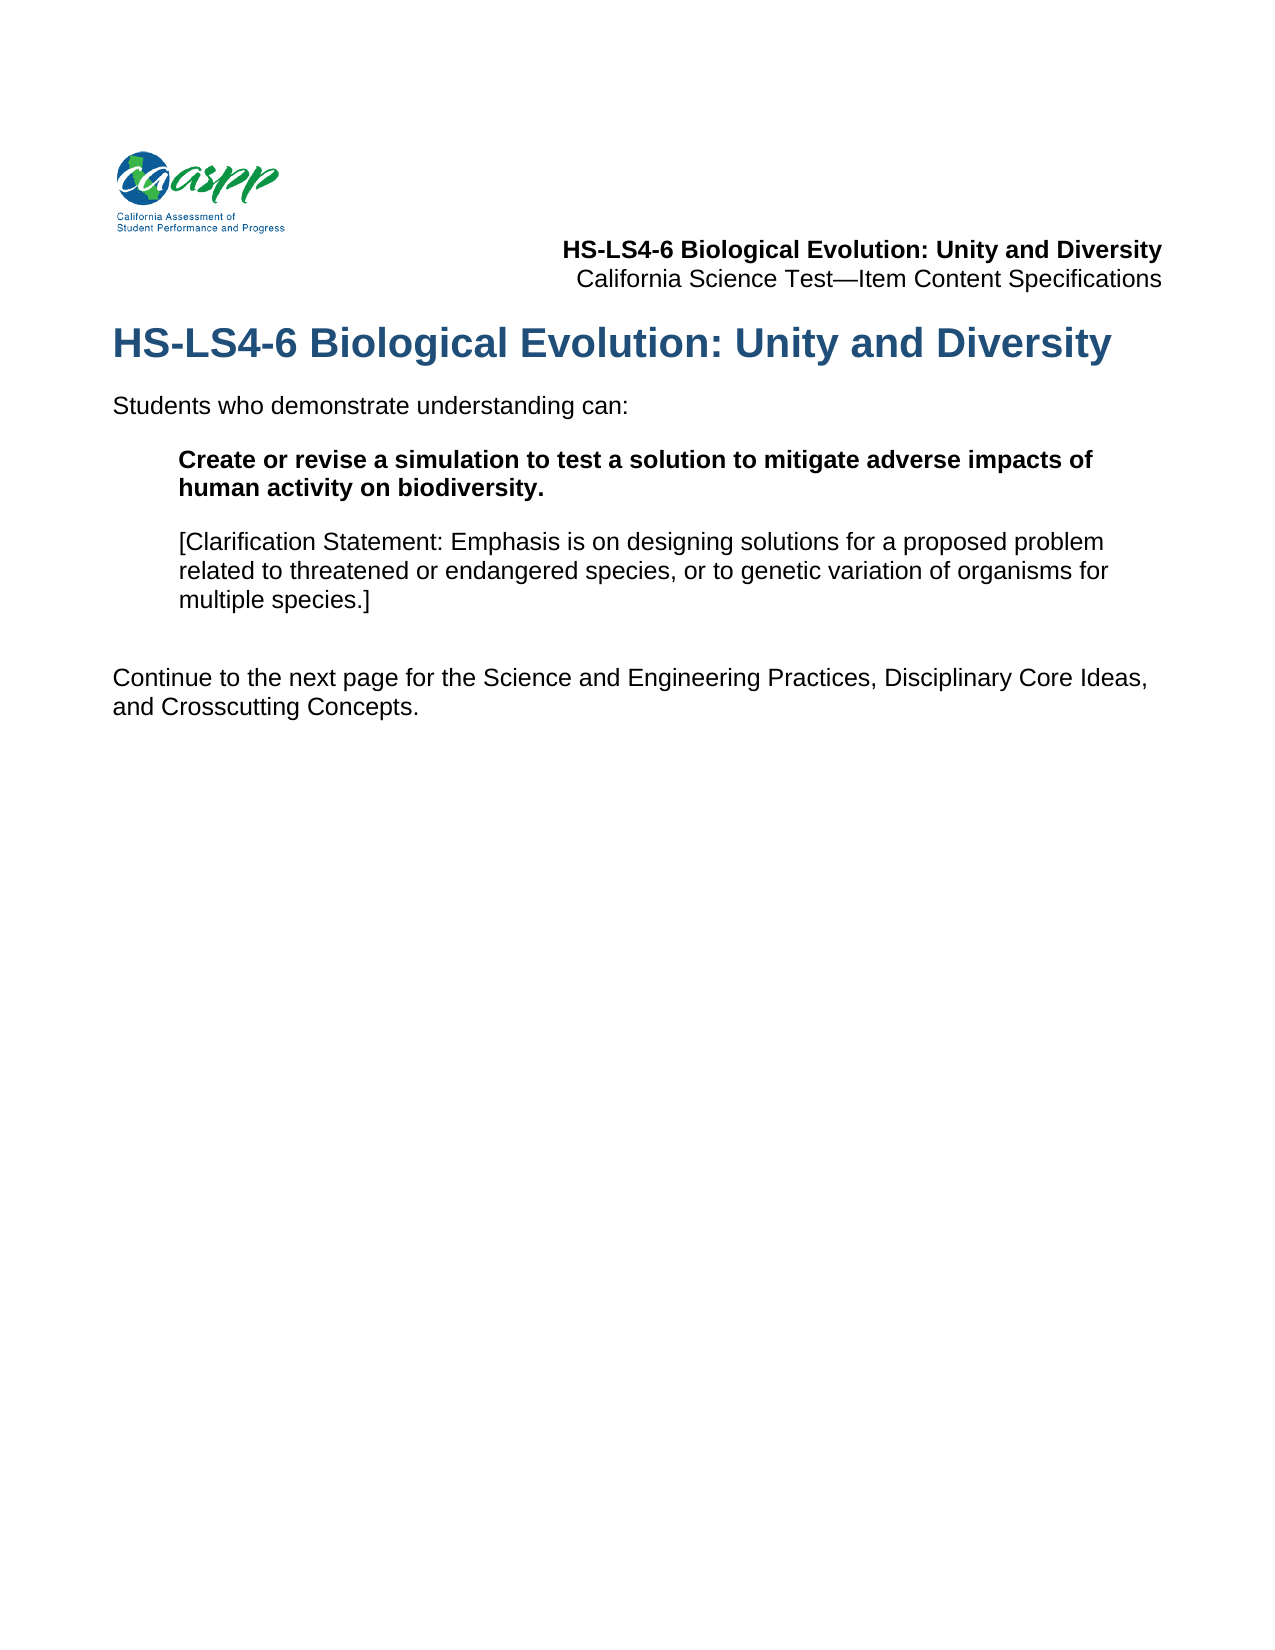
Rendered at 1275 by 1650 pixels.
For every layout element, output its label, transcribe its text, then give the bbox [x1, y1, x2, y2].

text Create or revise a simulation to test a solution to mitigate adverse impacts of human activity on biodiversity. [178, 445, 1162, 502]
text [Clarification Statement: Emphasis is on designing solutions for a proposed problem related to threatened or endangered species, or to genetic variation of organisms for multiple species.] [178, 527, 1162, 613]
text Students who demonstrate understanding can: [112, 391, 1162, 420]
picture [112, 150, 287, 236]
text California Science Test—Item Content Specifications [112, 264, 1162, 293]
text Continue to the next page for the Science and Engineering Practices, Disciplinary Core Ideas, and Crosscutting Concepts. [112, 663, 1162, 721]
subtitle HS-LS4-6 Biological Evolution: Unity and Diversity [112, 318, 1162, 366]
text HS-LS4-6 Biological Evolution: Unity and Diversity [112, 236, 1162, 264]
